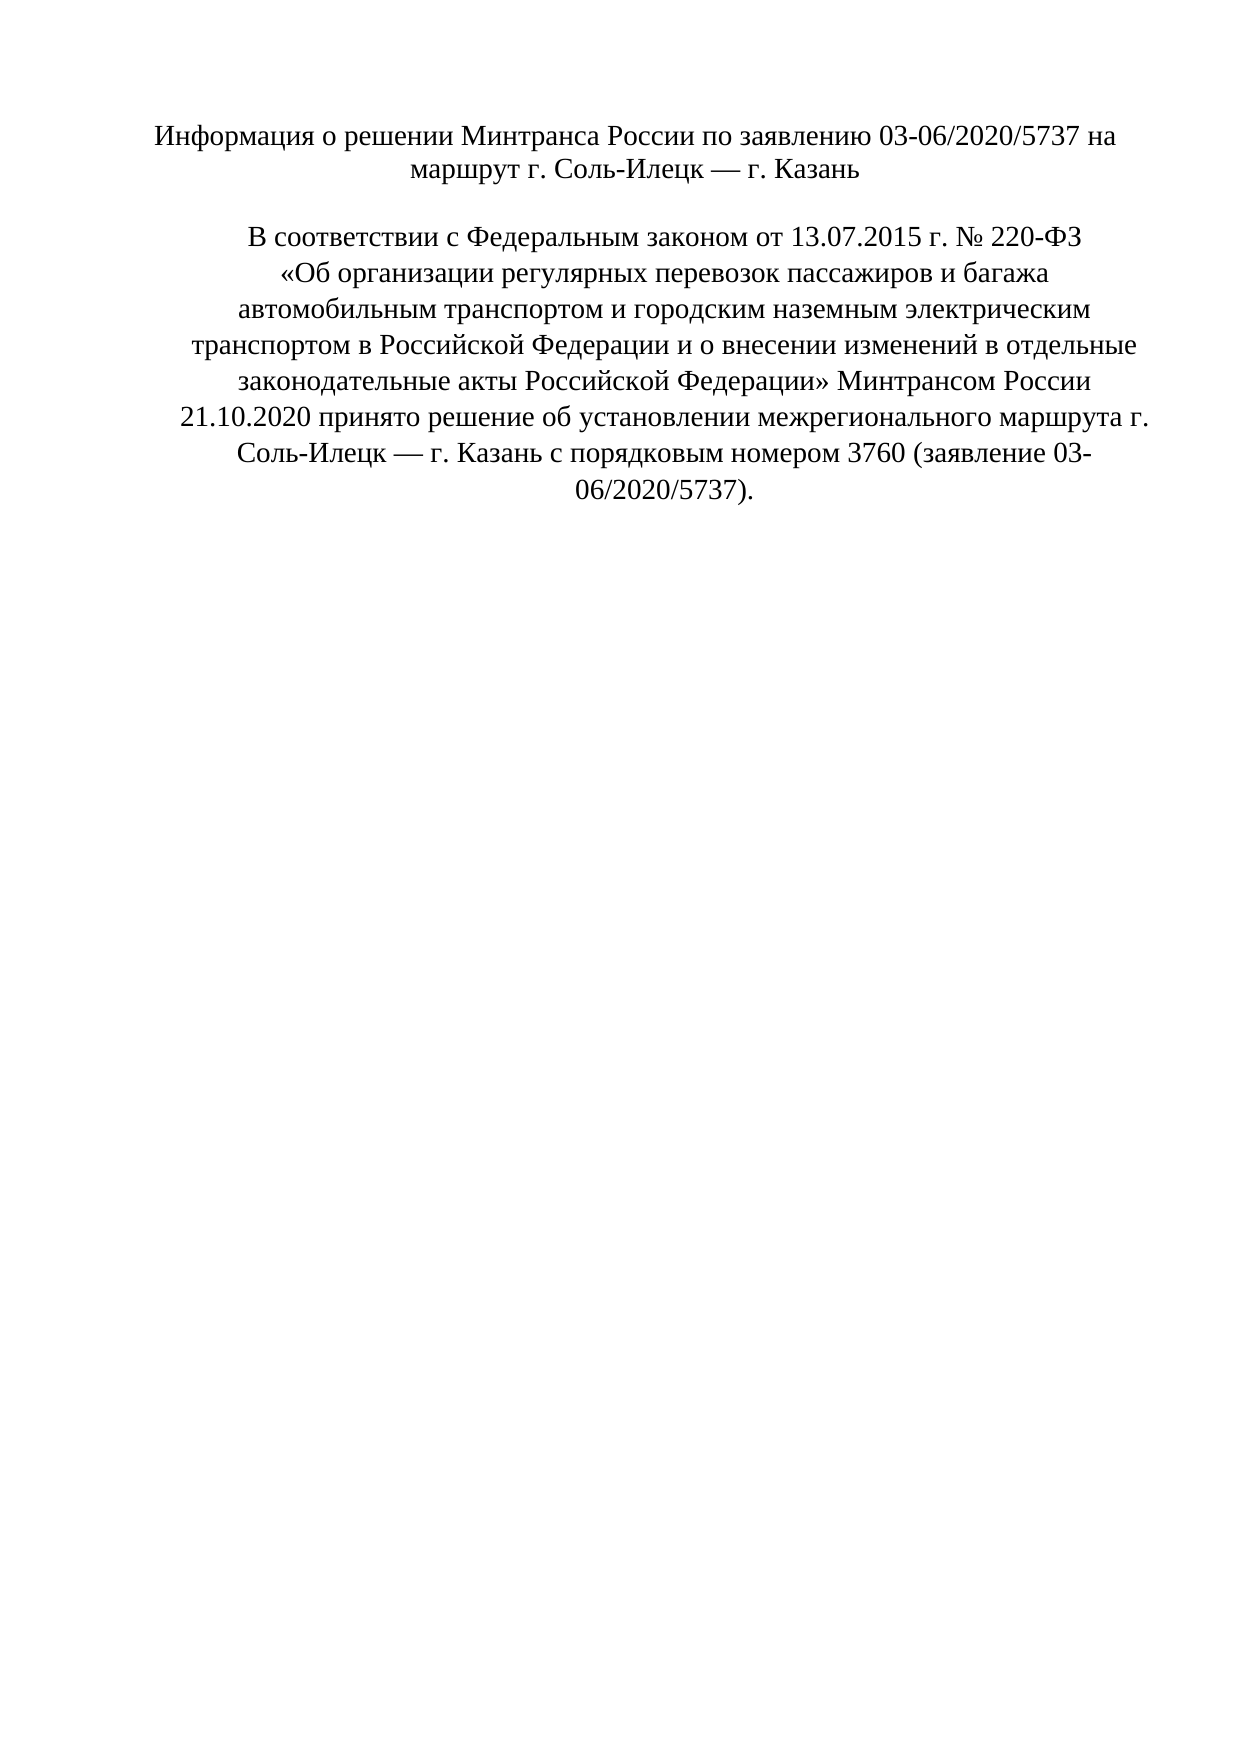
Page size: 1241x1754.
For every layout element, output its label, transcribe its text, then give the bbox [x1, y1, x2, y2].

text В соответствии с Федеральным законом от 13.07.2015 г. № 220-ФЗ «Об организации регулярных перевозок пассажиров и багажа автомобильным транспортом и городским наземным электрическим транспортом в Российской Федерации и о внесении изменений в отдельные законодательные акты Российской Федерации» Минтрансом России 21.10.2020 принято решение об установлении межрегионального маршрута г. Соль-Илецк — г. Казань с порядковым номером 3760 (заявление 03-06/2020/5737). [177, 219, 1152, 505]
text Информация о решении Минтранса России по заявлению 03-06/2020/5737 на маршрут г. Соль-Илецк — г. Казань [118, 118, 1152, 185]
